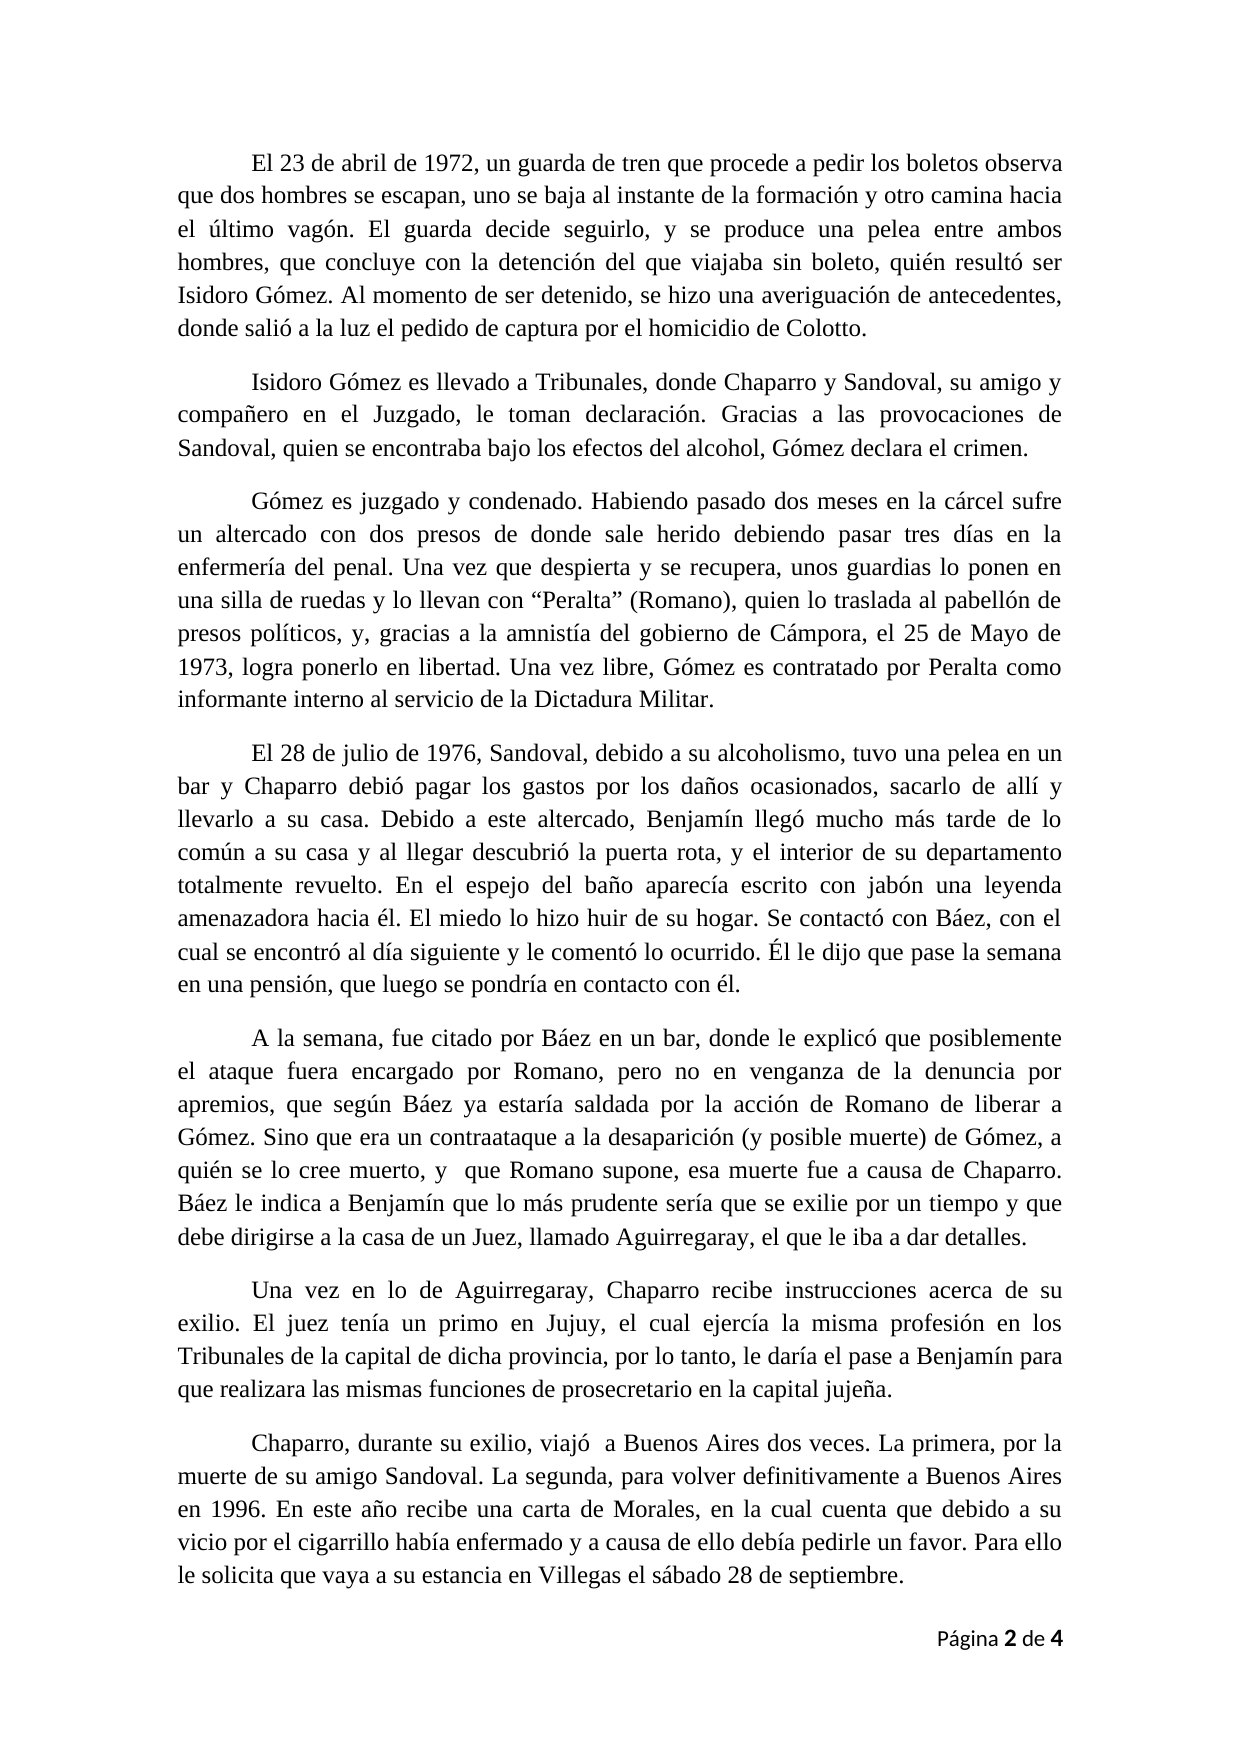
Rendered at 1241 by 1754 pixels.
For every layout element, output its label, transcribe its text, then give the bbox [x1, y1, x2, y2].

text Gómez es juzgado y condenado. Habiendo pasado dos meses en la cárcel sufre un altercado con dos presos de donde sale herido debiendo pasar tres días en la enfermería del penal. Una vez que despierta y se recupera, unos guardias lo ponen en una silla de ruedas y lo llevan con “Peralta” (Romano), quien lo traslada al pabellón de presos políticos, y, gracias a la amnistía del gobierno de Cámpora, el 25 de Mayo de 1973, logra ponerlo en libertad. Una vez libre, Gómez es contratado por Peralta como informante interno al servicio de la Dictadura Militar. [177, 486, 1063, 713]
text Isidoro Gómez es llevado a Tribunales, donde Chaparro y Sandoval, su amigo y compañero en el Juzgado, le toman declaración. Gracias a las provocaciones de Sandoval, quien se encontraba bajo los efectos del alcohol, Gómez declara el crimen. [177, 367, 1063, 461]
text Chaparro, durante su exilio, viajó a Buenos Aires dos veces. La primera, por la muerte de su amigo Sandoval. La segunda, para volver definitivamente a Buenos Aires en 1996. En este año recibe una carta de Morales, en la cual cuenta que debido a su vicio por el cigarrillo había enfermado y a causa de ello debía pedirle un favor. Para ello le solicita que vaya a su estancia en Villegas el sábado 28 de septiembre. [177, 1428, 1063, 1589]
text Una vez en lo de Aguirregaray, Chaparro recibe instrucciones acerca de su exilio. El juez tenía un primo en Jujuy, el cual ejercía la misma profesión en los Tribunales de la capital de dicha provincia, por lo tanto, le daría el pase a Benjamín para que realizara las mismas funciones de prosecretario en la capital jujeña. [177, 1275, 1063, 1403]
text El 23 de abril de 1972, un guarda de tren que procede a pedir los boletos observa que dos hombres se escapan, uno se baja al instante de la formación y otro camina hacia el último vagón. El guarda decide seguirlo, y se produce una pelea entre ambos hombres, que concluye con la detención del que viajaba sin boleto, quién resultó ser Isidoro Gómez. Al momento de ser detenido, se hizo una averiguación de antecedentes, donde salió a la luz el pedido de captura por el homicidio de Colotto. [177, 148, 1063, 341]
text El 28 de julio de 1976, Sandoval, debido a su alcoholismo, tuvo una pelea en un bar y Chaparro debió pagar los gastos por los daños ocasionados, sacarlo de allí y llevarlo a su casa. Debido a este altercado, Benjamín llegó mucho más tarde de lo común a su casa y al llegar descubrió la puerta rota, y el interior de su departamento totalmente revuelto. En el espejo del baño aparecía escrito con jabón una leyenda amenazadora hacia él. El miedo lo hizo huir de su hogar. Se contactó con Báez, con el cual se encontró al día siguiente y le comentó lo ocurrido. Él le dijo que pase la semana en una pensión, que luego se pondría en contacto con él. [177, 738, 1063, 998]
text A la semana, fue citado por Báez en un bar, donde le explicó que posiblemente el ataque fuera encargado por Romano, pero no en venganza de la denuncia por apremios, que según Báez ya estaría saldada por la acción de Romano de liberar a Gómez. Sino que era un contraataque a la desaparición (y posible muerte) de Gómez, a quién se lo cree muerto, y que Romano supone, esa muerte fue a causa de Chaparro. Báez le indica a Benjamín que lo más prudente sería que se exilie por un tiempo y que debe dirigirse a la casa de un Juez, llamado Aguirregaray, el que le iba a dar detalles. [177, 1023, 1063, 1250]
